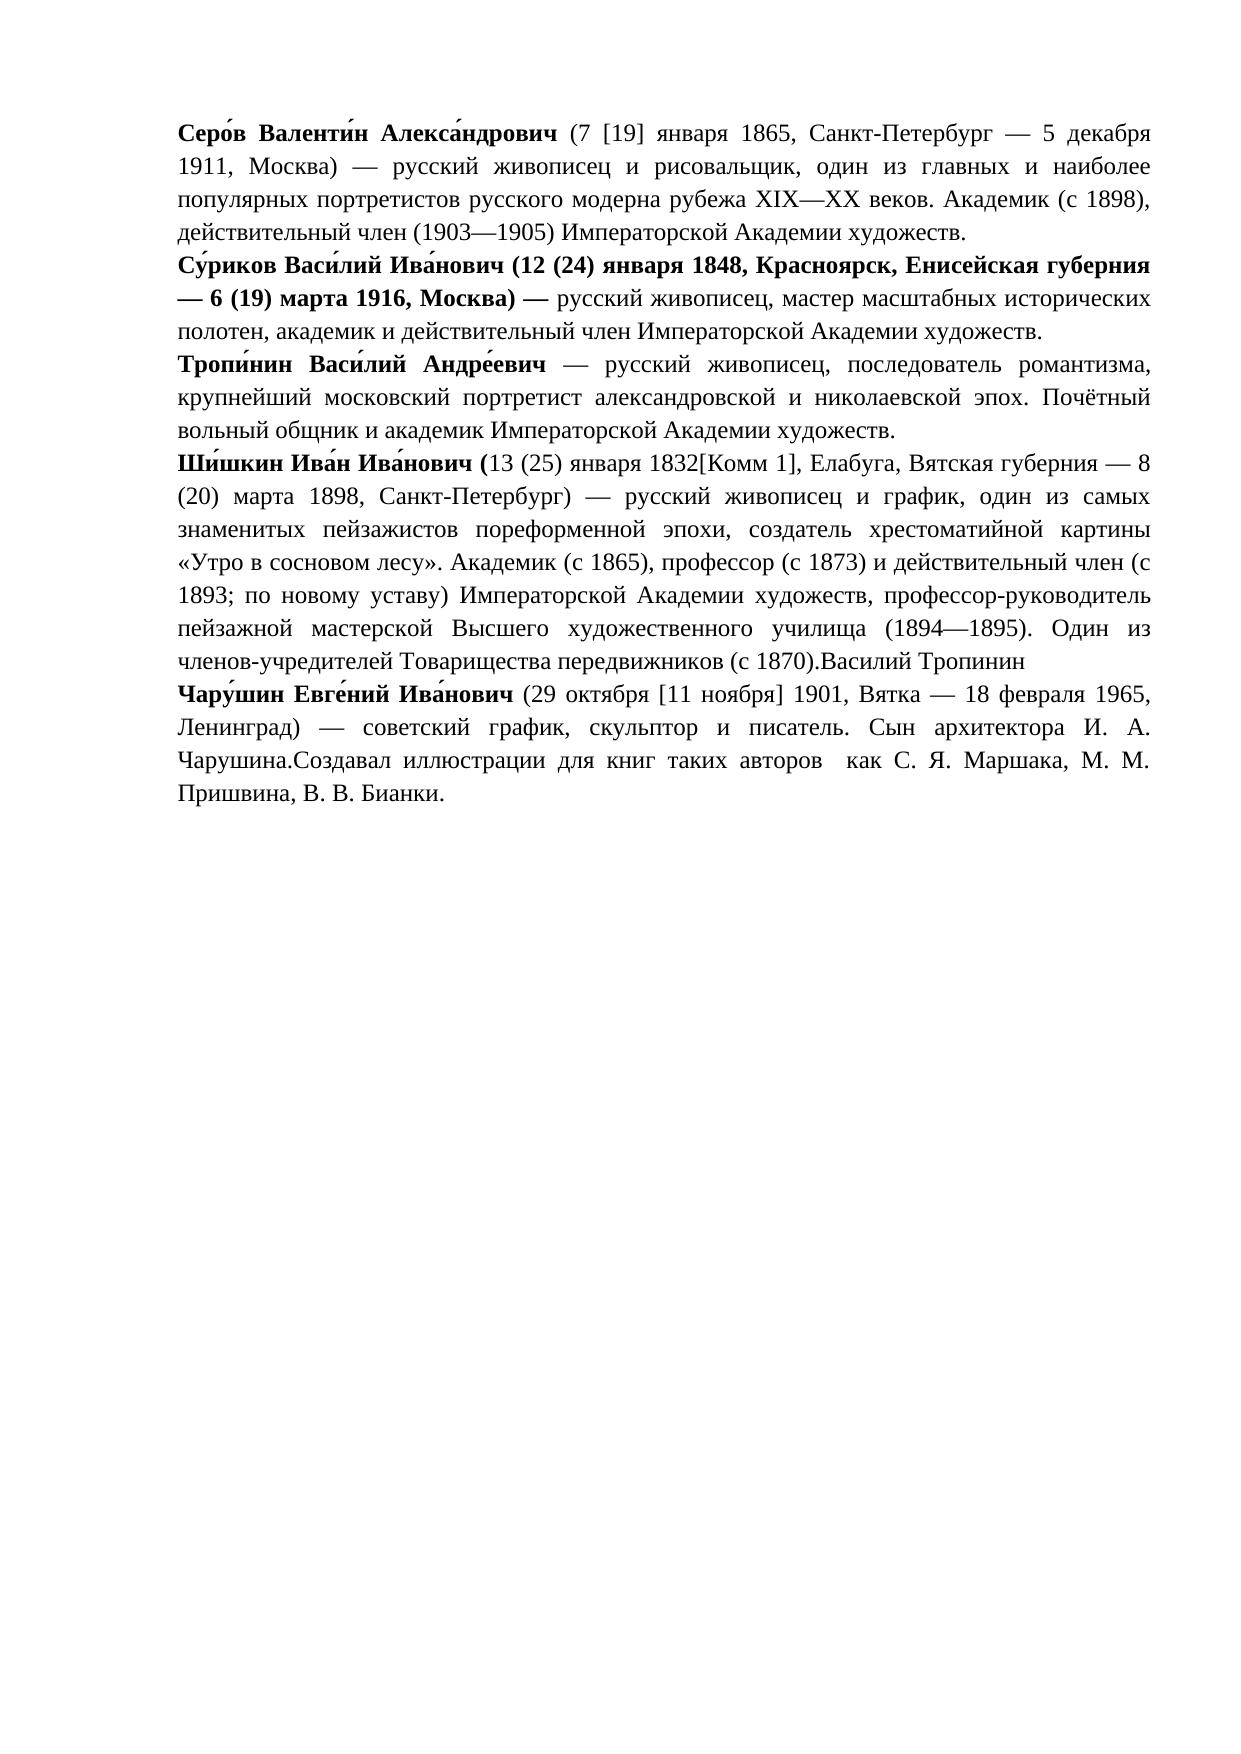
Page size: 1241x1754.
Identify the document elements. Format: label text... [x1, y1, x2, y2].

text Су́риков Васи́лий Ива́нович (12 (24) января 1848, Красноярск, Енисейская губерния — 6 (19) марта 1916, Москва) — русский живописец, мастер масштабных исторических полотен, академик и действительный член Императорской Академии художеств. [177, 250, 1152, 345]
text Тропи́нин Васи́лий Андре́евич — русский живописец, последователь романтизма, крупнейший московский портретист александровской и николаевской эпох. Почётный вольный общник и академик Императорской Академии художеств. [177, 349, 1152, 444]
text Чару́шин Евге́ний Ива́нович (29 октября [11 ноября] 1901, Вятка — 18 февраля 1965, Ленинград) — советский график, скульптор и писатель. Сын архитектора И. А. Чарушина.Создавал иллюстрации для книг таких авторов как С. Я. Маршака, М. М. Пришвина, В. В. Бианки. [177, 679, 1152, 807]
text Ши́шкин Ива́н Ива́нович (13 (25) января 1832[Комм 1], Елабуга, Вятская губерния — 8 (20) марта 1898, Санкт-Петербург) — русский живописец и график, один из самых знаменитых пейзажистов пореформенной эпохи, создатель хрестоматийной картины «Утро в сосновом лесу». Академик (с 1865), профессор (с 1873) и действительный член (с 1893; по новому уставу) Императорской Академии художеств, профессор-руководитель пейзажной мастерской Высшего художественного училища (1894—1895). Один из членов-учредителей Товарищества передвижников (с 1870).Василий Тропинин [177, 448, 1152, 675]
text Серо́в Валенти́н Алекса́ндрович (7 [19] января 1865, Санкт-Петербург — 5 декабря 1911, Москва) — русский живописец и рисовальщик, один из главных и наиболее популярных портретистов русского модерна рубежа XIX—XX веков. Академик (с 1898), действительный член (1903—1905) Императорской Академии художеств. [177, 118, 1152, 246]
